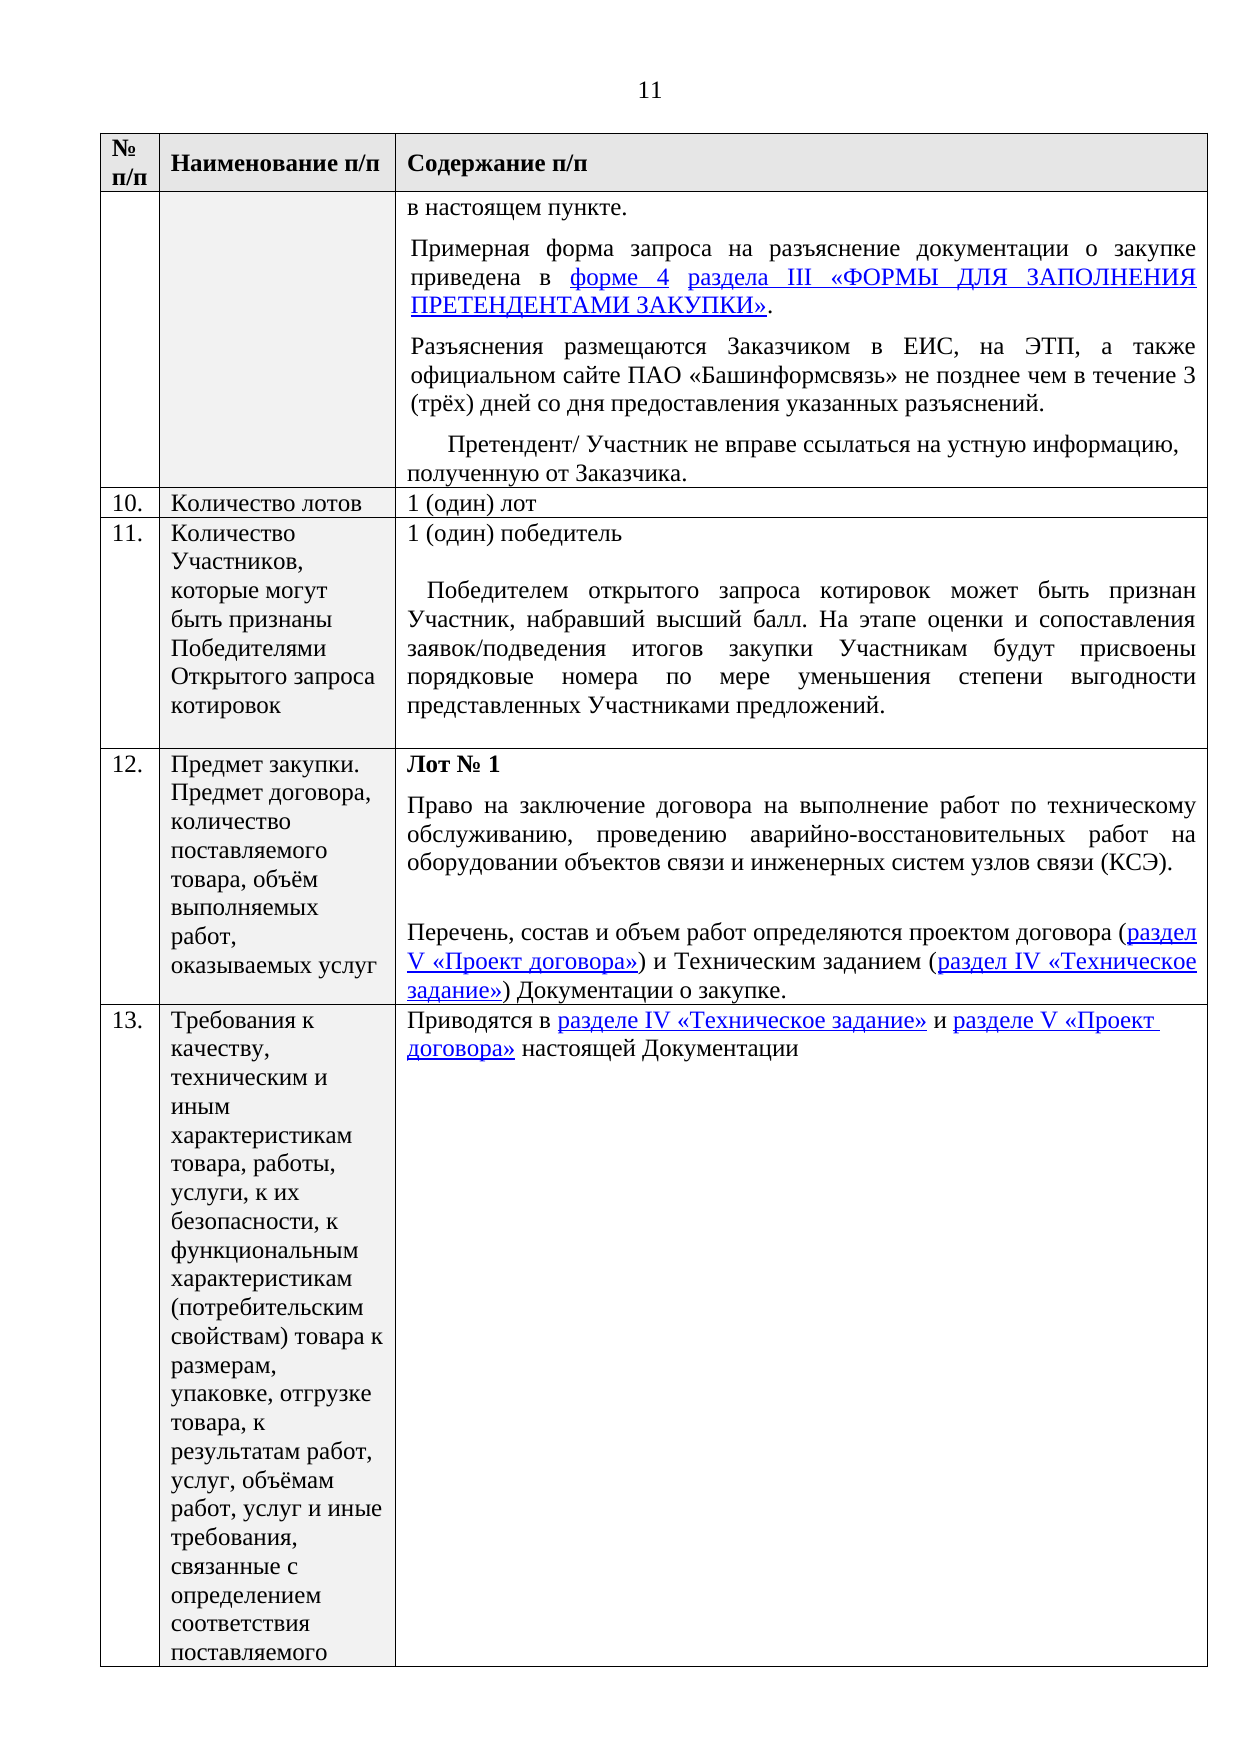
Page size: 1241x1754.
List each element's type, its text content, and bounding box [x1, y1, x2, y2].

table_cell [101, 518, 159, 748]
table_cell [101, 488, 159, 517]
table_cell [160, 1005, 395, 1666]
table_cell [396, 192, 1207, 487]
table_cell [101, 749, 159, 1004]
table_cell Количество лотов [160, 488, 395, 517]
table_cell [101, 1005, 159, 1666]
table_header Наименование п/п [160, 134, 395, 191]
table_cell Лот № 1 Право на заключение договора на выполнение работ по техническому обслуживанию, проведению аварийно-восстановительных работ на оборудовании объектов связи и инженерных систем узлов связи (КСЭ). Перечень, состав и объем работ определяются проектом договора (раздел V «Проект договора») и Техническим заданием (раздел IV «Техническое задание») Документации о закупке. [396, 749, 1207, 1004]
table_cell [160, 192, 395, 487]
table_header № п/п [101, 134, 159, 191]
table_cell Количество Участников, которые могут быть признаны Победителями Открытого запроса котировок [160, 518, 395, 748]
table_cell 1 (один) лот [396, 488, 1207, 517]
table_cell 1 (один) победитель Победителем открытого запроса котировок может быть признан Участник, набравший высший балл. На этапе оценки и сопоставления заявок/подведения итогов закупки Участникам будут присвоены порядковые номера по мере уменьшения степени выгодности представленных Участниками предложений. [396, 518, 1207, 748]
table_cell Предмет закупки. Предмет договора, количество поставляемого товара, объём выполняемых работ, оказываемых услуг [160, 749, 395, 1004]
table_header Содержание п/п [396, 134, 1207, 191]
table_cell [101, 192, 159, 487]
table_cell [396, 1005, 1207, 1666]
